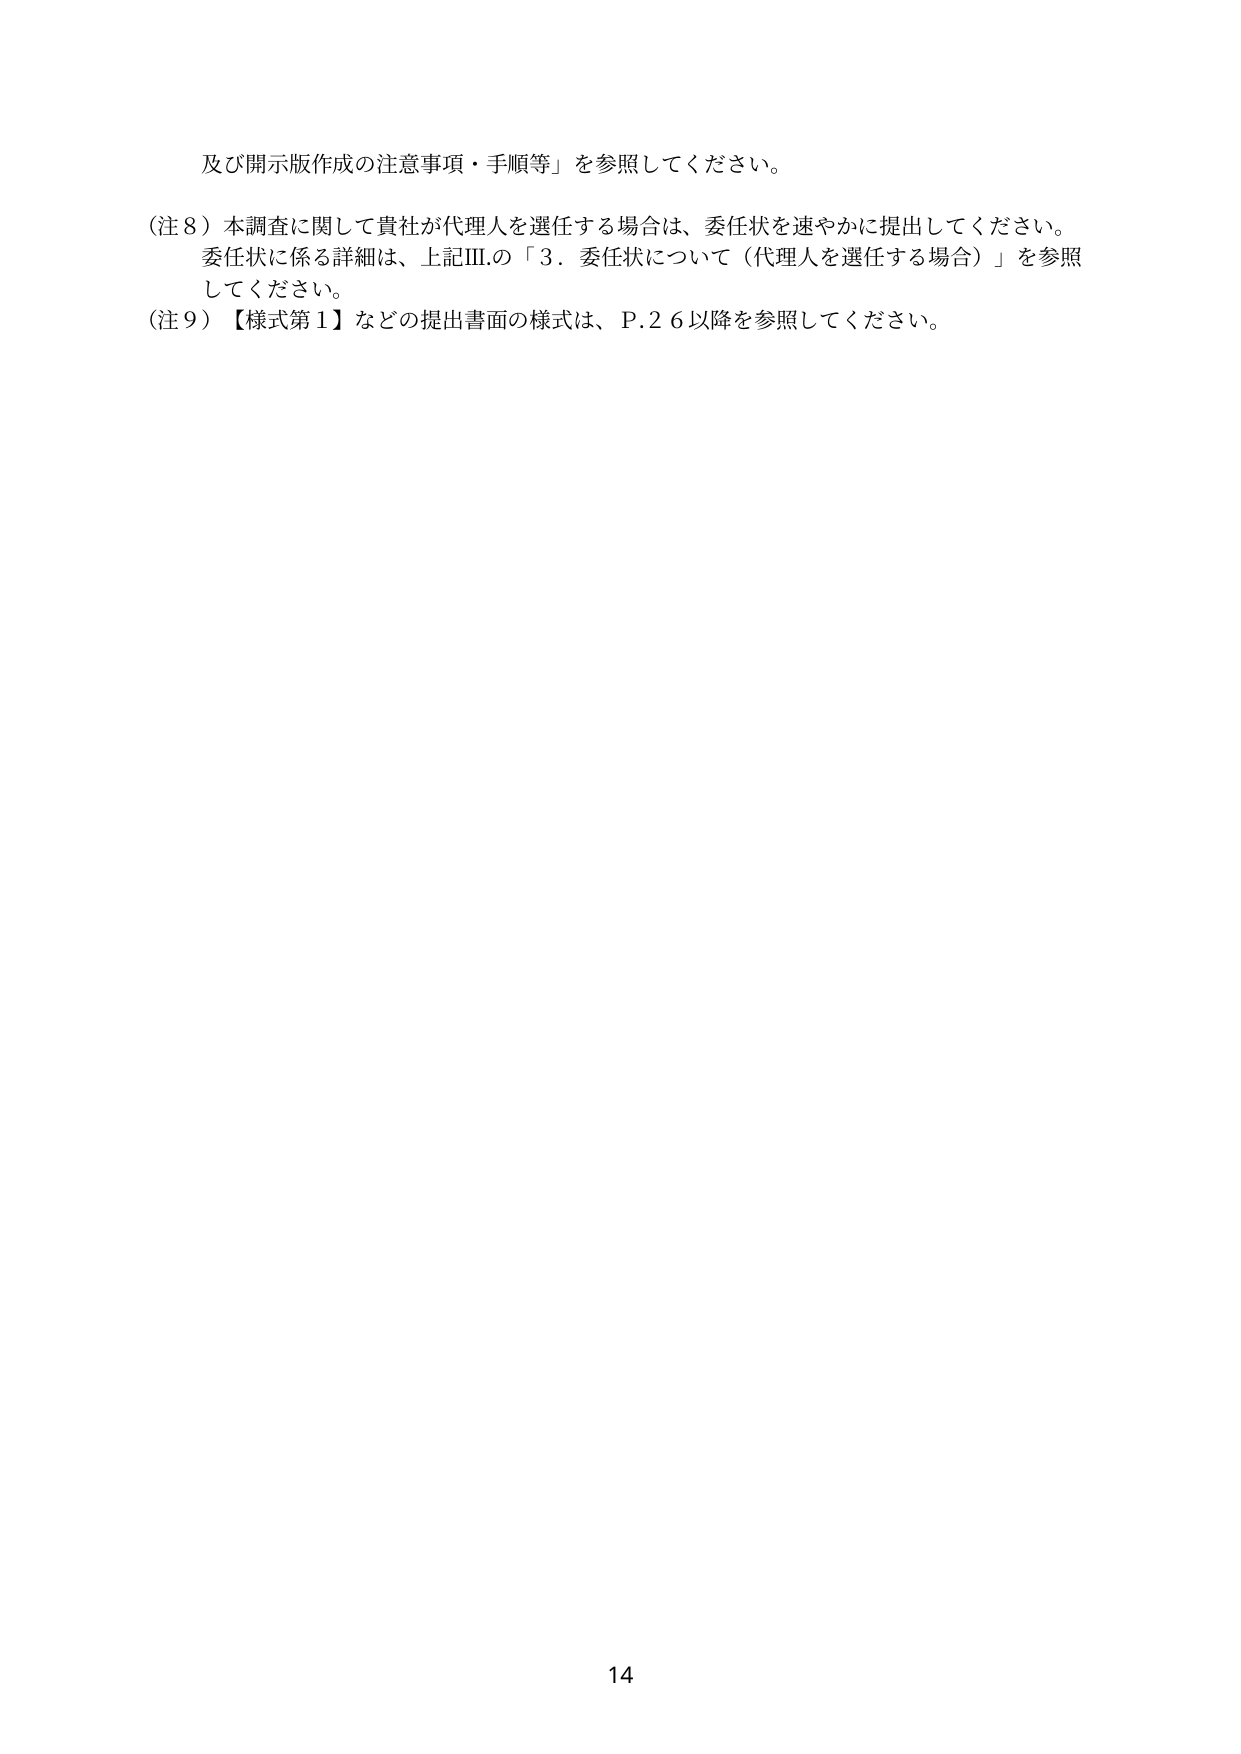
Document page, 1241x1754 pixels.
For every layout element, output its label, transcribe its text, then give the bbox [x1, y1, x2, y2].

text （注８）本調査に関して貴社が代理人を選任する場合は、委任状を速やかに提出してください。 [136, 209, 1104, 240]
text （注９）【様式第１】などの提出書面の様式は、Ｐ.２６以降を参照してください。 [136, 303, 1104, 335]
text 委任状に係る詳細は、上記Ⅲ.の「３．委任状について（代理人を選任する場合）」を参照 [136, 240, 1104, 272]
text してください。 [136, 272, 1104, 303]
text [136, 148, 1104, 179]
